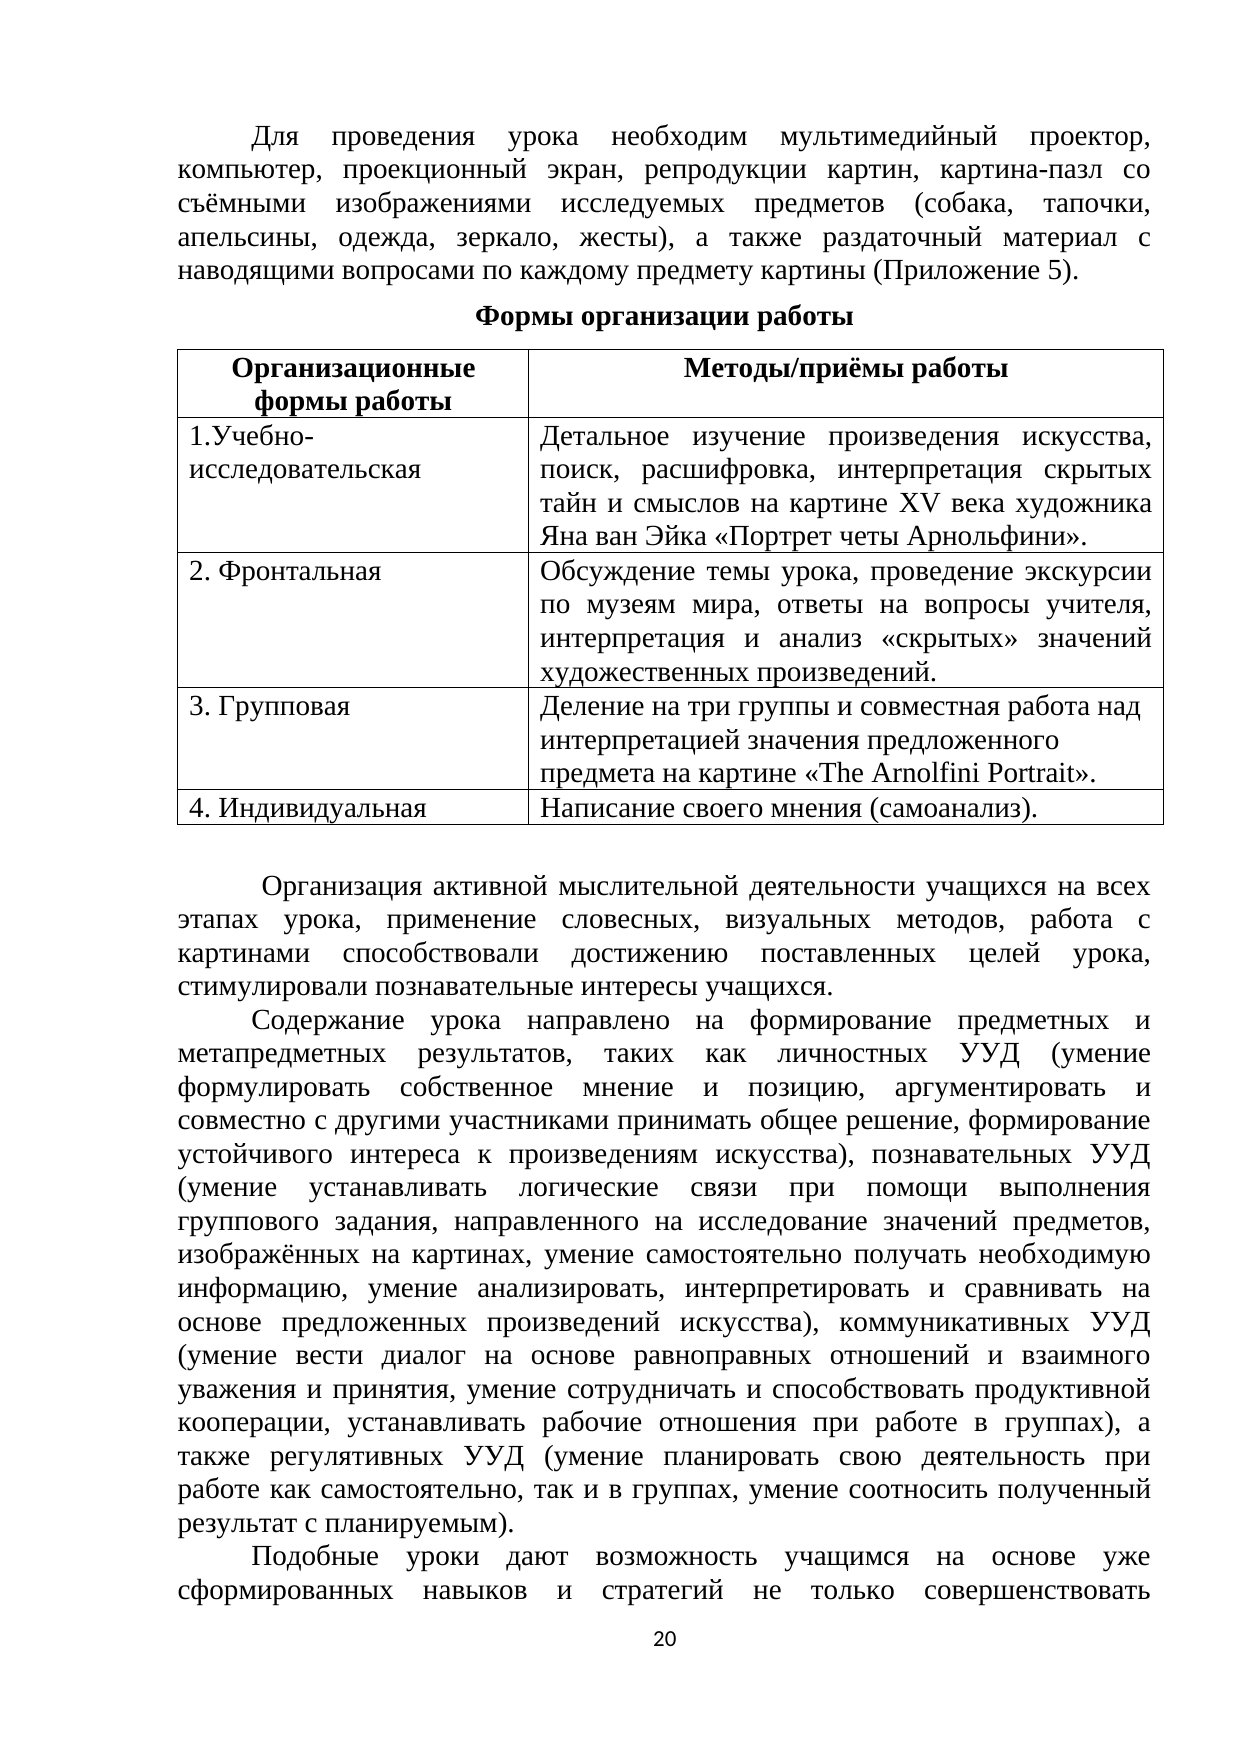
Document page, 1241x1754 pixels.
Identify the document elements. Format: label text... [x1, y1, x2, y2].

table_header Организационные формы работы [178, 350, 528, 417]
table_cell 3. Групповая [178, 688, 528, 789]
table_cell 4. Индивидуальная [178, 790, 528, 823]
table_header Методы/приёмы работы [529, 350, 1163, 417]
table_cell 2. Фронтальная [178, 553, 528, 687]
text Организация активной мыслительной деятельности учащихся на всех этапах урока, применение словесных, визуальных методов, работа с картинами способствовали достижению поставленных целей урока, стимулировали познавательные интересы учащихся. [177, 868, 1152, 1002]
text Для проведения урока необходим мультимедийный проектор, компьютер, проекционный экран, репродукции картин, картина-пазл со съёмными изображениями исследуемых предметов (собака, тапочки, апельсины, одежда, зеркало, жесты), а также раздаточный материал с наводящими вопросами по каждому предмету картины (Приложение 5). [177, 118, 1152, 286]
table_cell Деление на три группы и совместная работа над интерпретацией значения предложенного предмета на картине «The Arnolfini Portrait». [529, 688, 1163, 789]
table_cell 1.Учебно-исследовательская [178, 418, 528, 552]
table_cell Написание своего мнения (самоанализ). [529, 790, 1163, 823]
text Формы организации работы [177, 298, 1152, 332]
table_cell Детальное изучение произведения искусства, поиск, расшифровка, интерпретация скрытых тайн и смыслов на картине XV века художника Яна ван Эйка «Портрет четы Арнольфини». [529, 418, 1163, 552]
text Содержание урока направлено на формирование предметных и метапредметных результатов, таких как личностных УУД (умение формулировать собственное мнение и позицию, аргументировать и совместно с другими участниками принимать общее решение, формирование устойчивого интереса к произведениям искусства), познавательных УУД (умение устанавливать логические связи при помощи выполнения группового задания, направленного на исследование значений предметов, изображённых на картинах, умение самостоятельно получать необходимую информацию, умение анализировать, интерпретировать и сравнивать на основе предложенных произведений искусства), коммуникативных УУД (умение вести диалог на основе равноправных отношений и взаимного уважения и принятия, умение сотрудничать и способствовать продуктивной кооперации, устанавливать рабочие отношения при работе в группах), а также регулятивных УУД (умение планировать свою деятельность при работе как самостоятельно, так и в группах, умение соотносить полученный результат с планируемым). [177, 1002, 1152, 1538]
table_cell Обсуждение темы урока, проведение экскурсии по музеям мира, ответы на вопросы учителя, интерпретация и анализ «скрытых» значений художественных произведений. [529, 553, 1163, 687]
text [177, 1538, 1152, 1606]
